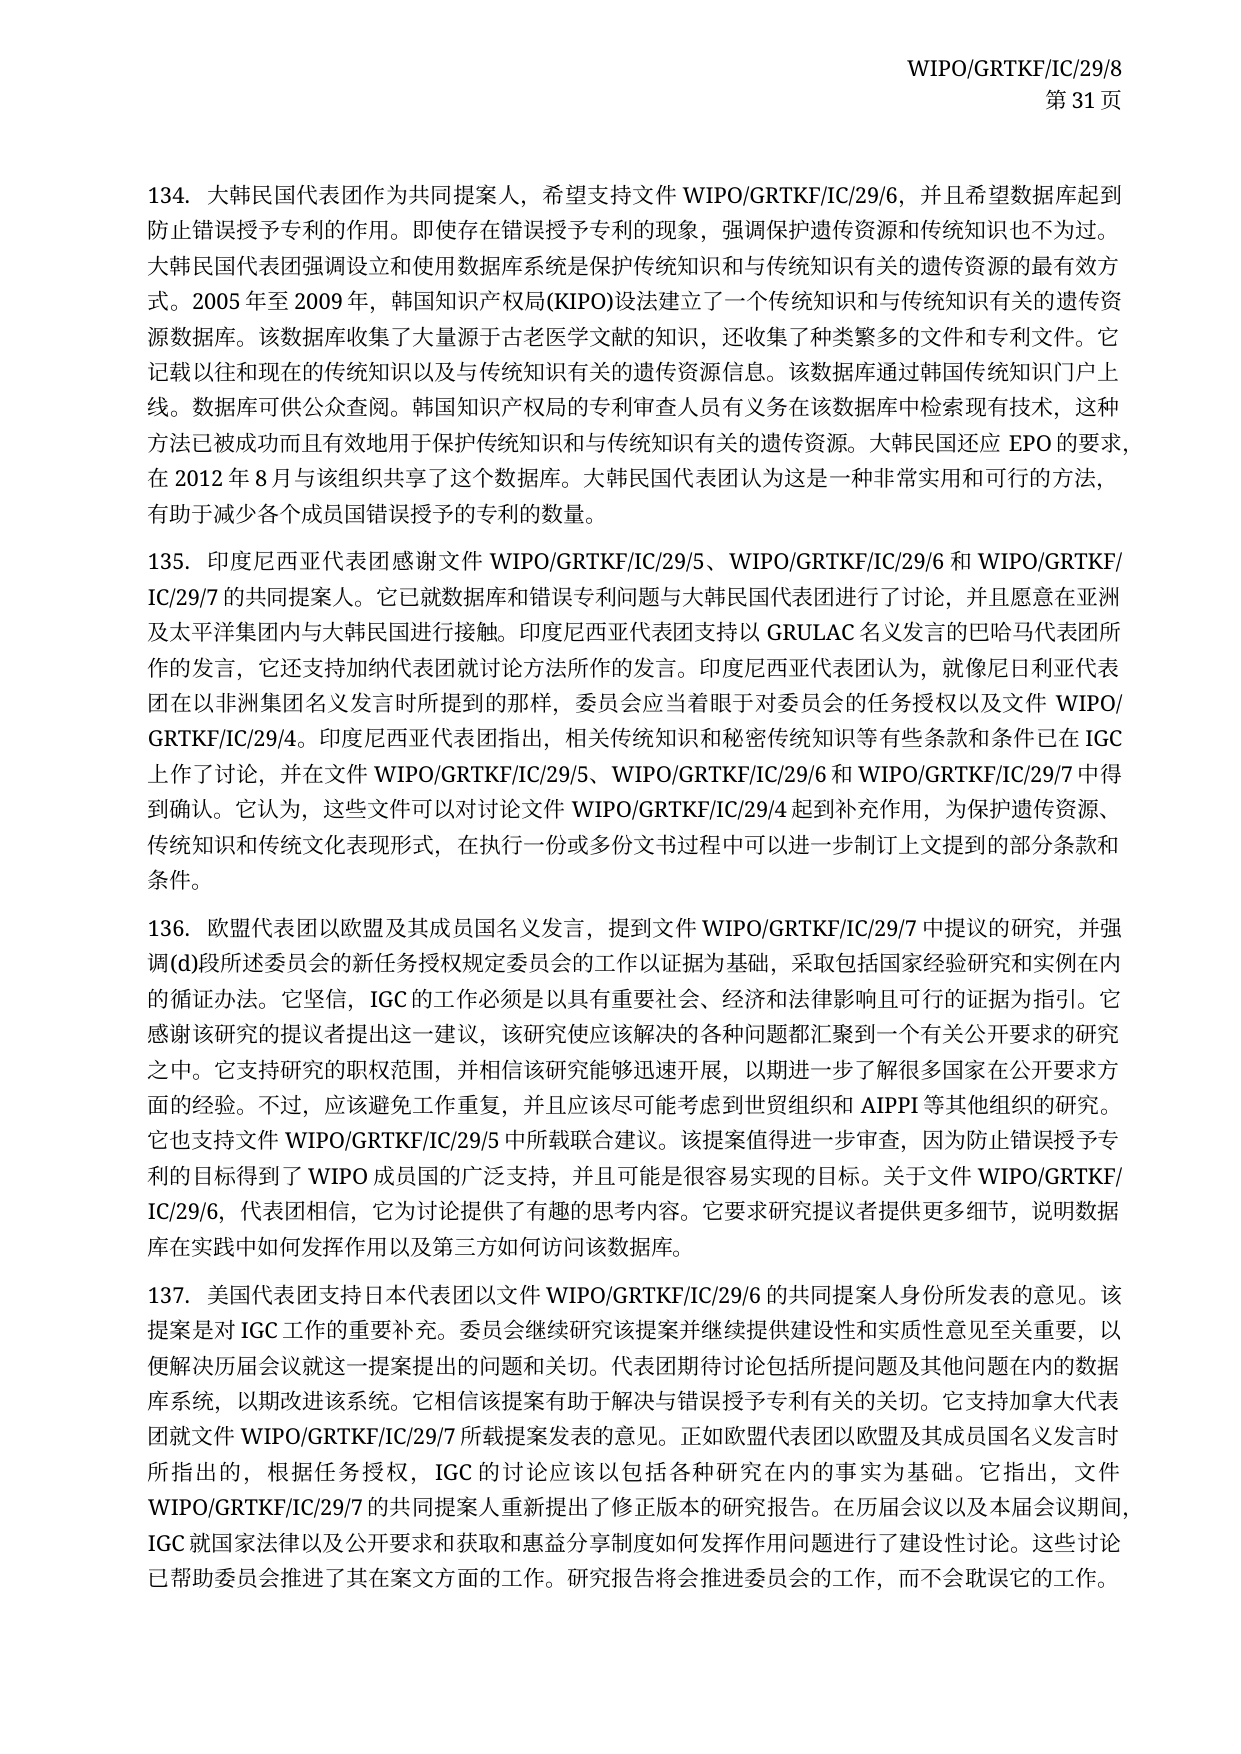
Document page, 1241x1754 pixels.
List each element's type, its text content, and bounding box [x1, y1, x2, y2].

list 大韩民国代表团作为共同提案人，希望支持文件WIPO/GRTKF/IC/29/6，并且希望数据库起到防止错误授予专利的作用。即使存在错误授予专利的现象，强调保护遗传资源和传统知识也不为过。大韩民国代表团强调设立和使用数据库系统是保护传统知识和与传统知识有关的遗传资源的最有效方式。2005年至2009年，韩国知识产权局(KIPO)设法建立了一个传统知识和与传统知识有关的遗传资源数据库。该数据库收集了大量源于古老医学文献的知识，还收集了种类繁多的文件和专利文件。它记载以往和现在的传统知识以及与传统知识有关的遗传资源信息。该数据库通过韩国传统知识门户上线。数据库可供公众查阅。韩国知识产权局的专利审查人员有义务在该数据库中检索现有技术，这种方法已被成功而且有效地用于保护传统知识和与传统知识有关的遗传资源。大韩民国还应EPO的要求，在2012年8月与该组织共享了这个数据库。大韩民国代表团认为这是一种非常实用和可行的方法，有助于减少各个成员国错误授予的专利的数量。 [148, 174, 1122, 528]
list 欧盟代表团以欧盟及其成员国名义发言，提到文件WIPO/GRTKF/IC/29/7中提议的研究，并强调(d)段所述委员会的新任务授权规定委员会的工作以证据为基础，采取包括国家经验研究和实例在内的循证办法。它坚信，IGC的工作必须是以具有重要社会、经济和法律影响且可行的证据为指引。它感谢该研究的提议者提出这一建议，该研究使应该解决的各种问题都汇聚到一个有关公开要求的研究之中。它支持研究的职权范围，并相信该研究能够迅速开展，以期进一步了解很多国家在公开要求方面的经验。不过，应该避免工作重复，并且应该尽可能考虑到世贸组织和AIPPI等其他组织的研究。它也支持文件WIPO/GRTKF/IC/29/5中所载联合建议。该提案值得进一步审查，因为防止错误授予专利的目标得到了WIPO成员国的广泛支持，并且可能是很容易实现的目标。关于文件WIPO/GRTKF/IC/29/6，代表团相信，它为讨论提供了有趣的思考内容。它要求研究提议者提供更多细节，说明数据库在实践中如何发挥作用以及第三方如何访问该数据库。 [148, 907, 1122, 1262]
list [148, 1274, 1122, 1593]
list 印度尼西亚代表团感谢文件WIPO/GRTKF/IC/29/5、WIPO/GRTKF/IC/29/6和WIPO/GRTKF/IC/29/7的共同提案人。它已就数据库和错误专利问题与大韩民国代表团进行了讨论，并且愿意在亚洲及太平洋集团内与大韩民国进行接触。印度尼西亚代表团支持以GRULAC名义发言的巴哈马代表团所作的发言，它还支持加纳代表团就讨论方法所作的发言。印度尼西亚代表团认为，就像尼日利亚代表团在以非洲集团名义发言时所提到的那样，委员会应当着眼于对委员会的任务授权以及文件WIPO/GRTKF/IC/29/4。印度尼西亚代表团指出，相关传统知识和秘密传统知识等有些条款和条件已在IGC上作了讨论，并在文件WIPO/GRTKF/IC/29/5、WIPO/GRTKF/IC/29/6和WIPO/GRTKF/IC/29/7中得到确认。它认为，这些文件可以对讨论文件WIPO/GRTKF/IC/29/4起到补充作用，为保护遗传资源、传统知识和传统文化表现形式，在执行一份或多份文书过程中可以进一步制订上文提到的部分条款和条件。 [148, 541, 1122, 895]
